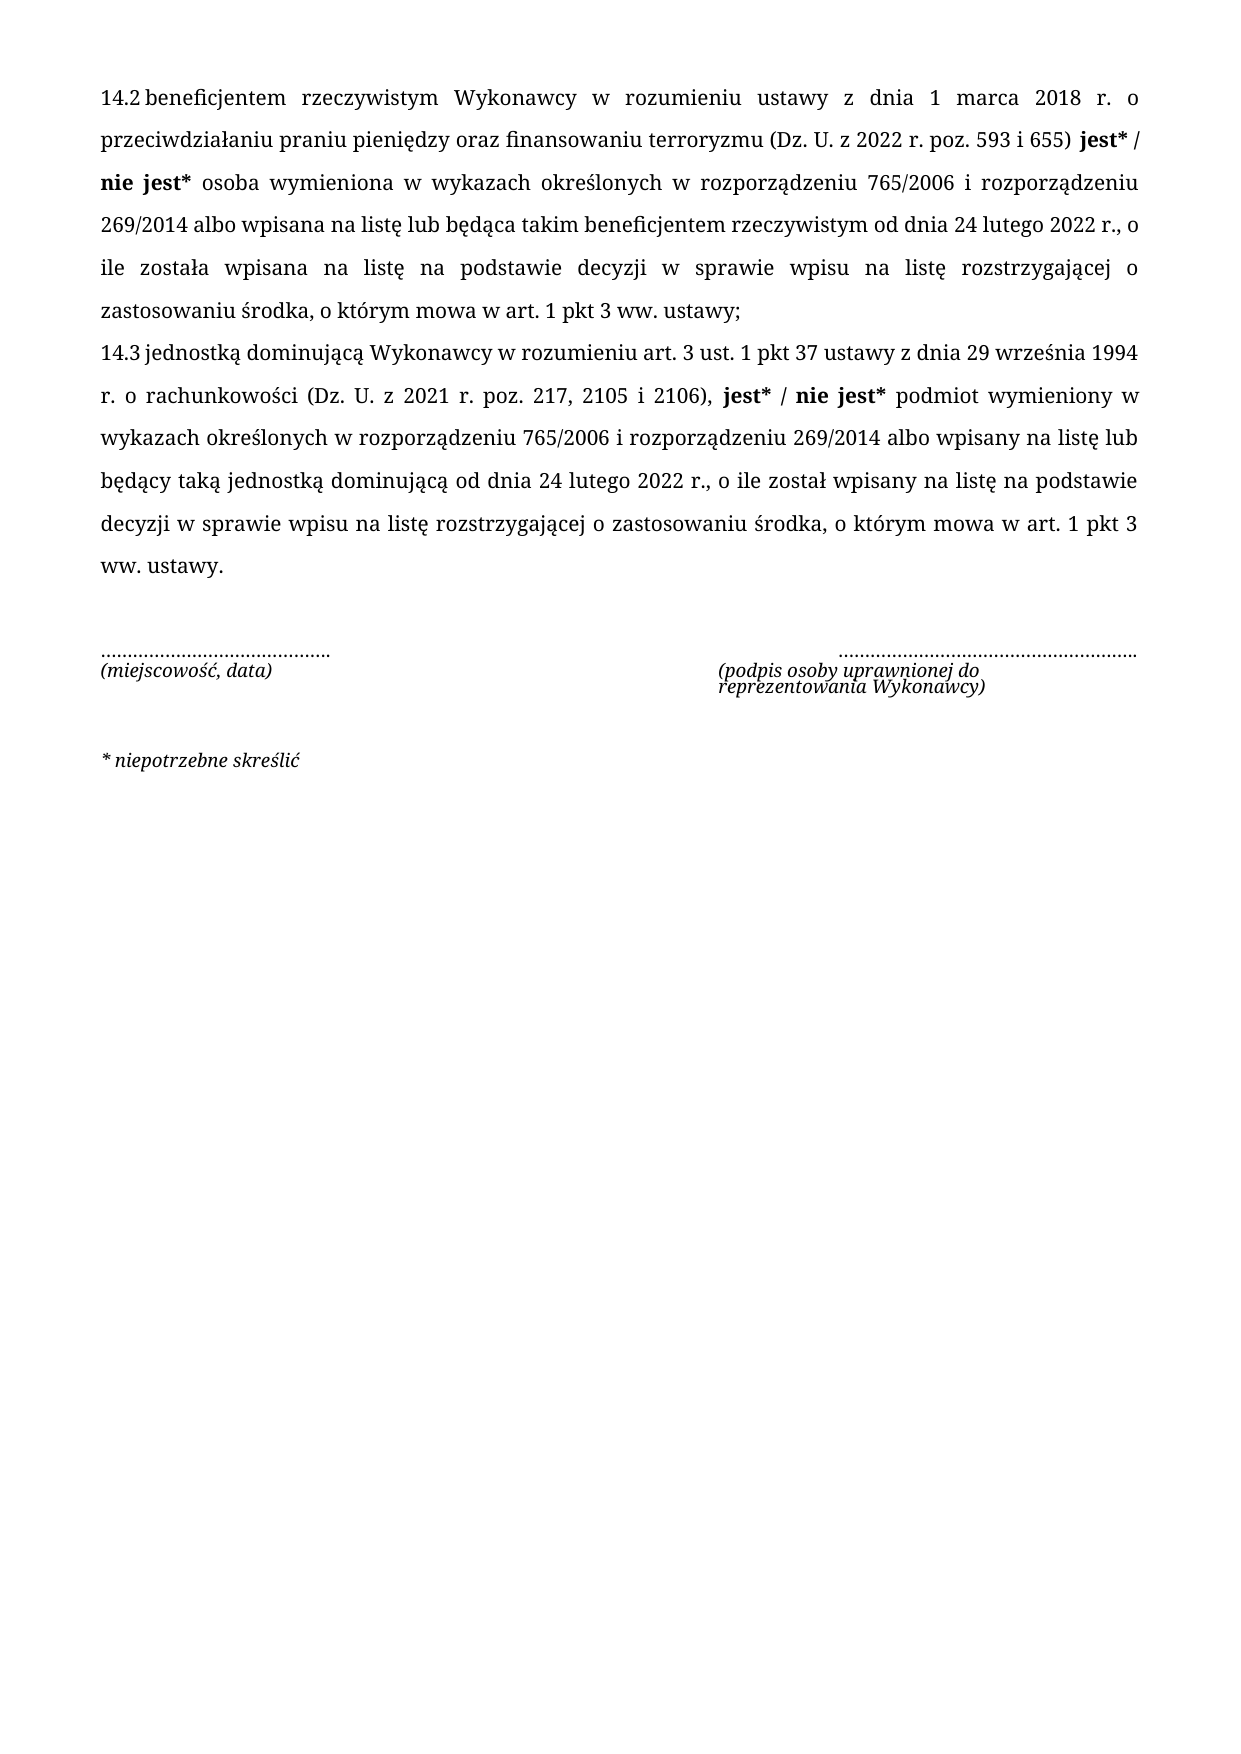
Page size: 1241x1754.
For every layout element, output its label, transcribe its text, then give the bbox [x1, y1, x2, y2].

list beneficjentem rzeczywistym Wykonawcy w rozumieniu ustawy z dnia 1 marca 2018 r. o przeciwdziałaniu praniu pieniędzy oraz finansowaniu terroryzmu (Dz. U. z 2022 r. poz. 593 i 655) jest* / nie jest* osoba wymieniona w wykazach określonych w rozporządzeniu 765/2006 i rozporządzeniu 269/2014 albo wpisana na listę lub będąca takim beneficjentem rzeczywistym od dnia 24 lutego 2022 r., o ile została wpisana na listę na podstawie decyzji w sprawie wpisu na listę rozstrzygającej o zastosowaniu środka, o którym mowa w art. 1 pkt 3 ww. ustawy; [100, 83, 1140, 324]
text * niepotrzebne skreślić [100, 747, 1140, 773]
text (miejscowość, data) (podpis osoby uprawnionej do [100, 665, 1140, 681]
text ……………………………………. ……………………………………………….. [100, 629, 1140, 665]
list jednostką dominującą Wykonawcy w rozumieniu art. 3 ust. 1 pkt 37 ustawy z dnia 29 września 1994 r. o rachunkowości (Dz. U. z 2021 r. poz. 217, 2105 i 2106), jest* / nie jest* podmiot wymieniony w wykazach określonych w rozporządzeniu 765/2006 i rozporządzeniu 269/2014 albo wpisany na listę lub będący taką jednostką dominującą od dnia 24 lutego 2022 r., o ile został wpisany na listę na podstawie decyzji w sprawie wpisu na listę rozstrzygającej o zastosowaniu środka, o którym mowa w art. 1 pkt 3 ww. ustawy. [100, 338, 1140, 580]
text reprezentowania Wykonawcy) [100, 681, 1140, 696]
